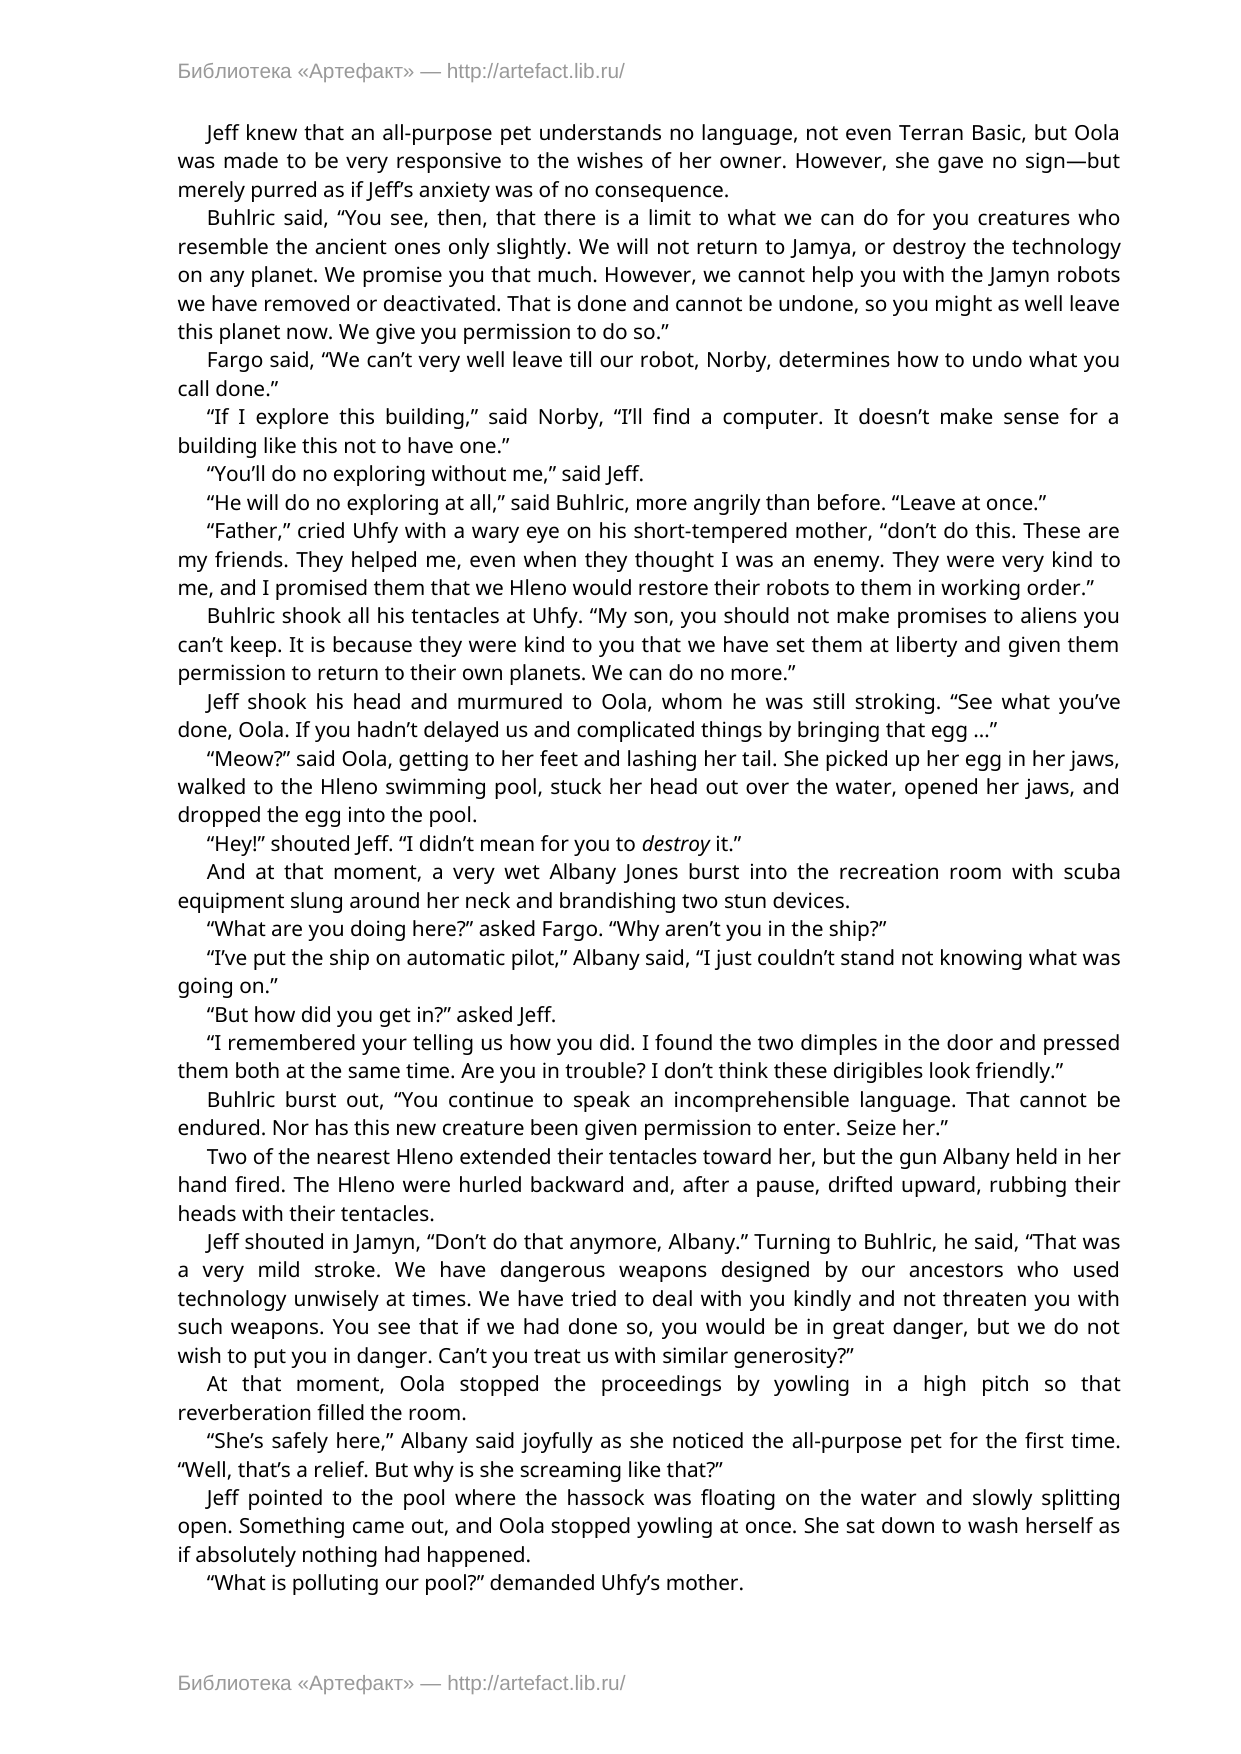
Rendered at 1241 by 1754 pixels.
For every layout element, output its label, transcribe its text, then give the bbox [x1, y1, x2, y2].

text Jeff knew that an all-purpose pet understands no language, not even Terran Basic, but Oola was made to be very responsive to the wishes of her owner. However, she gave no sign—but merely purred as if Jeff’s anxiety was of no consequence. [177, 118, 1122, 203]
text “I remembered your telling us how you did. I found the two dimples in the door and pressed them both at the same time. Are you in trouble? I don’t think these dirigibles look friendly.” [177, 1028, 1122, 1085]
text Jeff shook his head and murmured to Oola, whom he was still stroking. “See what you’ve done, Oola. If you hadn’t delayed us and complicated things by bringing that egg …” [177, 687, 1122, 744]
text At that moment, Oola stopped the proceedings by yowling in a high pitch so that reverberation filled the room. [177, 1369, 1122, 1426]
text Two of the nearest Hleno extended their tentacles toward her, but the gun Albany held in her hand fired. The Hleno were hurled backward and, after a pause, drifted upward, rubbing their heads with their tentacles. [177, 1142, 1122, 1227]
text Buhlric shook all his tentacles at Uhfy. “My son, you should not make promises to aliens you can’t keep. It is because they were kind to you that we have set them at liberty and given them permission to return to their own planets. We can do no more.” [177, 602, 1122, 687]
text Buhlric burst out, “You continue to speak an incomprehensible language. That cannot be endured. Nor has this new creature been given permission to enter. Seize her.” [177, 1085, 1122, 1142]
text Jeff pointed to the pool where the hassock was floating on the water and slowly splitting open. Something came out, and Oola stopped yowling at once. She sat down to wash herself as if absolutely nothing had happened. [177, 1483, 1122, 1568]
text “He will do no exploring at all,” said Buhlric, more angrily than before. “Leave at once.” [177, 488, 1122, 516]
text “You’ll do no exploring without me,” said Jeff. [177, 459, 1122, 488]
text “What are you doing here?” asked Fargo. “Why aren’t you in the ship?” [177, 914, 1122, 943]
text “What is polluting our pool?” demanded Uhfy’s mother. [177, 1568, 1122, 1597]
text “I’ve put the ship on automatic pilot,” Albany said, “I just couldn’t stand not knowing what was going on.” [177, 943, 1122, 1000]
text “Hey!” shouted Jeff. “I didn’t mean for you to destroy it.” [177, 829, 1122, 857]
text “Meow?” said Oola, getting to her feet and lashing her tail. She picked up her egg in her jaws, walked to the Hleno swimming pool, stuck her head out over the water, opened her jaws, and dropped the egg into the pool. [177, 744, 1122, 829]
text “Father,” cried Uhfy with a wary eye on his short-tempered mother, “don’t do this. These are my friends. They helped me, even when they thought I was an enemy. They were very kind to me, and I promised them that we Hleno would restore their robots to them in working order.” [177, 516, 1122, 602]
text And at that moment, a very wet Albany Jones burst into the recreation room with scuba equipment slung around her neck and brandishing two stun devices. [177, 857, 1122, 914]
text “But how did you get in?” asked Jeff. [177, 1000, 1122, 1028]
text “She’s safely here,” Albany said joyfully as she noticed the all-purpose pet for the first time. “Well, that’s a relief. But why is she screaming like that?” [177, 1426, 1122, 1483]
text “If I explore this building,” said Norby, “I’ll find a computer. It doesn’t make sense for a building like this not to have one.” [177, 402, 1122, 459]
text Fargo said, “We can’t very well leave till our robot, Norby, determines how to undo what you call done.” [177, 346, 1122, 402]
text Jeff shouted in Jamyn, “Don’t do that anymore, Albany.” Turning to Buhlric, he said, “That was a very mild stroke. We have dangerous weapons designed by our ancestors who used technology unwisely at times. We have tried to deal with you kindly and not threaten you with such weapons. You see that if we had done so, you would be in great danger, but we do not wish to put you in danger. Can’t you treat us with similar generosity?” [177, 1227, 1122, 1369]
text Buhlric said, “You see, then, that there is a limit to what we can do for you creatures who resemble the ancient ones only slightly. We will not return to Jamya, or destroy the technology on any planet. We promise you that much. However, we cannot help you with the Jamyn robots we have removed or deactivated. That is done and cannot be undone, so you might as well leave this planet now. We give you permission to do so.” [177, 203, 1122, 346]
